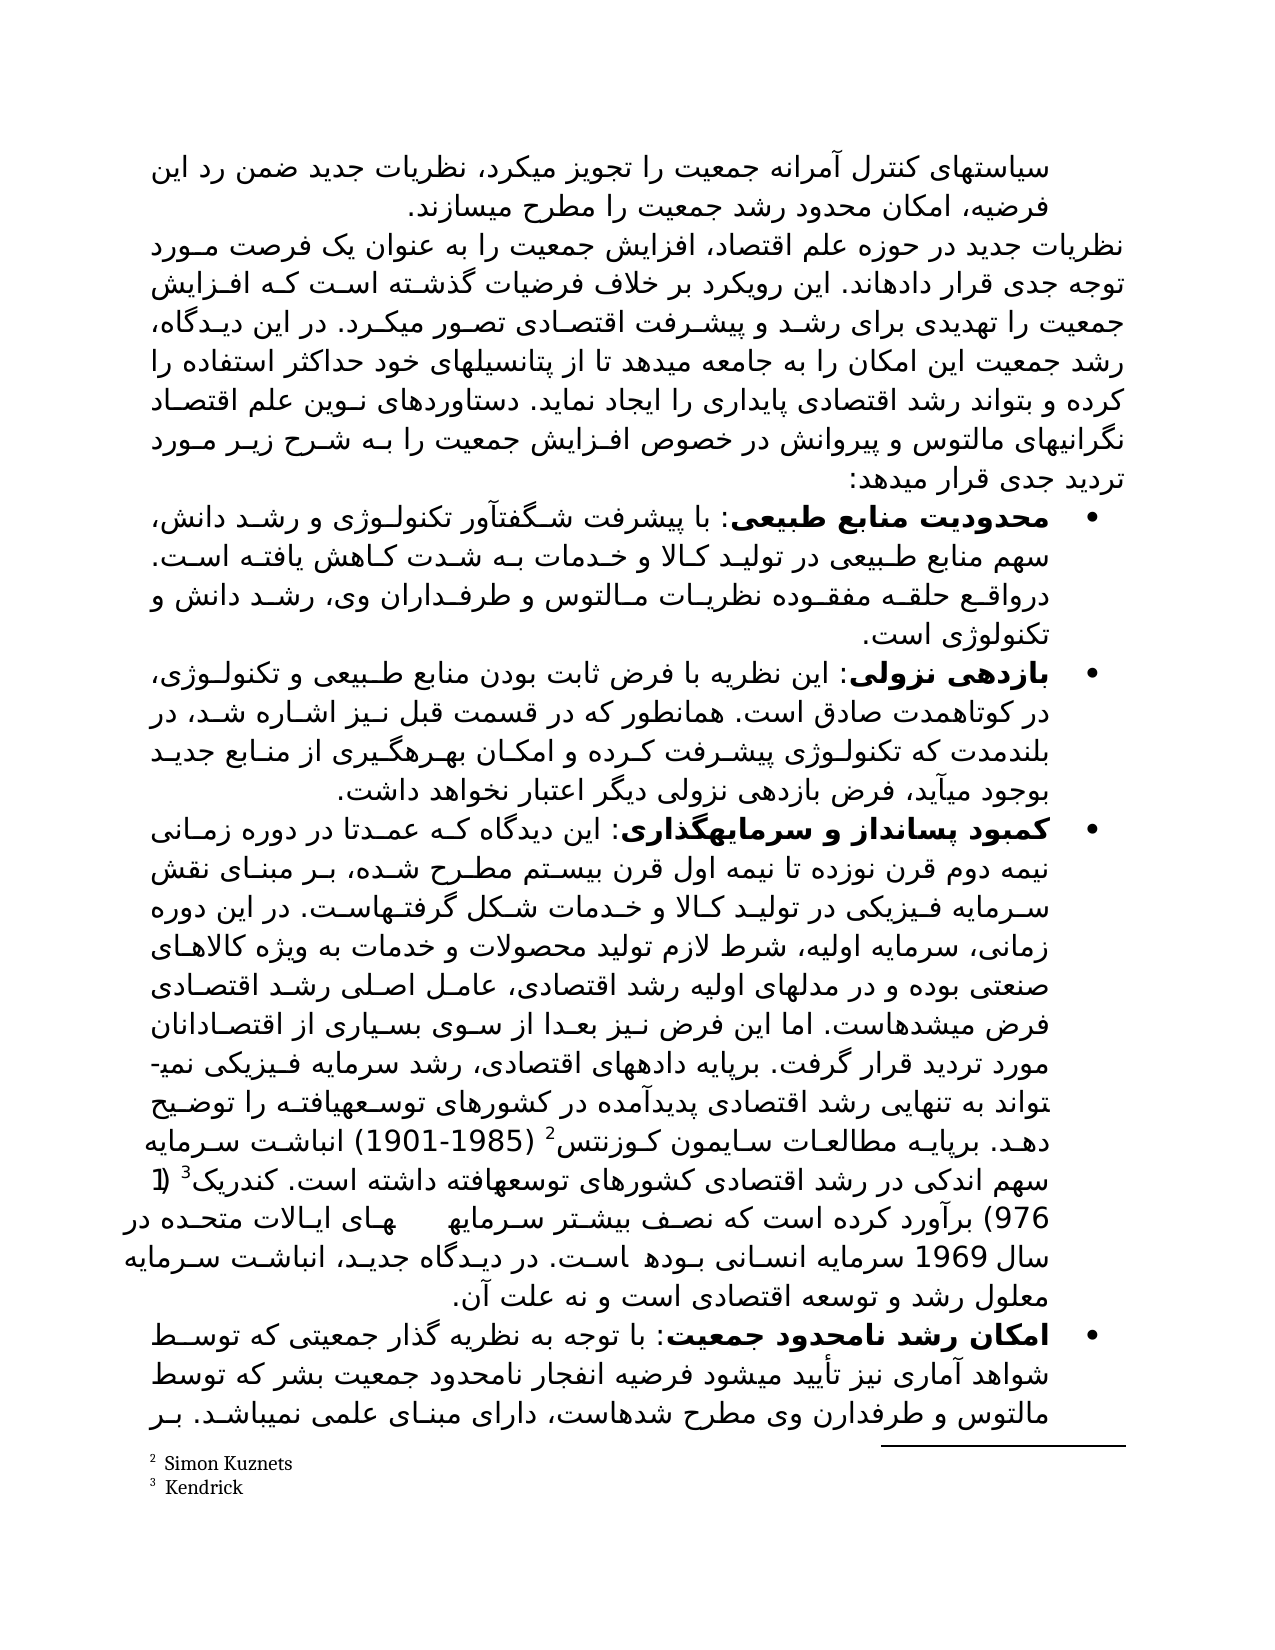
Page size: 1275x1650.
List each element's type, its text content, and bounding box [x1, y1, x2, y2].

list محدودیت منابع طبیعی: با پیشرفت شگفتآور تکنولوژی و رشد دانش، سهم منابع طبیعی در تولید کالا و خدمات به شدت کاهش یافته است. درواقع حلقه مفقوده نظریات مالتوس و طرفداران وی، رشد دانش و تکنولوژی است. [150, 501, 1087, 651]
text نظریات جدید در حوزه علم اقتصاد، افزایش جمعیت را به عنوان یک فرصت مورد توجه جدی قرار دادهاند. این رویکرد بر خلاف فرضیات گذشته است که افزایش جمعیت را تهدیدی برای رشد و پیشرفت اقتصادی تصور میکرد. در این دیدگاه، رشد جمعیت این امکان را به جامعه میدهد تا از پتانسیلهای خود حداکثر استفاده را کرده و بتواند رشد اقتصادی پایداری را ایجاد نماید. دستاوردهای نوین علم اقتصاد نگرانیهای مالتوس و پیروانش در خصوص افزایش جمعیت را به شرح زیر مورد تردید جدی قرار میدهد: [150, 228, 1125, 496]
list بازدهی نزولی: این نظریه با فرض ثابت بودن منابع طبیعی و تکنولوژی، در کوتاهمدت صادق است. همانطور که در قسمت قبل نیز اشاره شد، در بلندمدت که تکنولوژی پیشرفت کرده و امکان بهرهگیری از منابع جدید بوجود میآید، فرض بازدهی نزولی دیگر اعتبار نخواهد داشت. [150, 656, 1087, 807]
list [150, 1319, 1087, 1431]
list کمبود پسانداز و سرمایهگذاری: این دیدگاه که عمدتا در دوره زمانی نیمه دوم قرن نوزده تا نیمه اول قرن بیستم مطرح شده، بر مبنای نقش سرمایه فیزیکی در تولید کالا و خدمات شکل گرفتهاست. در این دوره زمانی، سرمایه اولیه، شرط لازم تولید محصولات و خدمات به ویژه کالاهای صنعتی بوده و در مدلهای اولیه رشد اقتصادی، عامل اصلی رشد اقتصادی فرض میشدهاست. اما این فرض نیز بعدا از سوی بسیاری از اقتصادانان مورد تردید قرار گرفت. برپایه دادههای اقتصادی، رشد سرمایه فیزیکی نمیتواند به تنهایی رشد اقتصادی پدیدآمده در کشورهای توسعهیافته را توضیح دهد. برپایه مطالعات سایمون کوزنتس (1985-1901) انباشت سرمایه سهم اندکی در رشد اقتصادی کشورهای توسعهیافته داشته است. کندریک (1976) برآورد کرده است که نصف بیشتر سرمایههای ایالات متحده در سال 1969 سرمایه انسانی بودهاست. در دیدگاه جدید، انباشت سرمایه معلول رشد و توسعه اقتصادی است و نه علت آن. [150, 812, 1087, 1314]
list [150, 150, 1087, 223]
